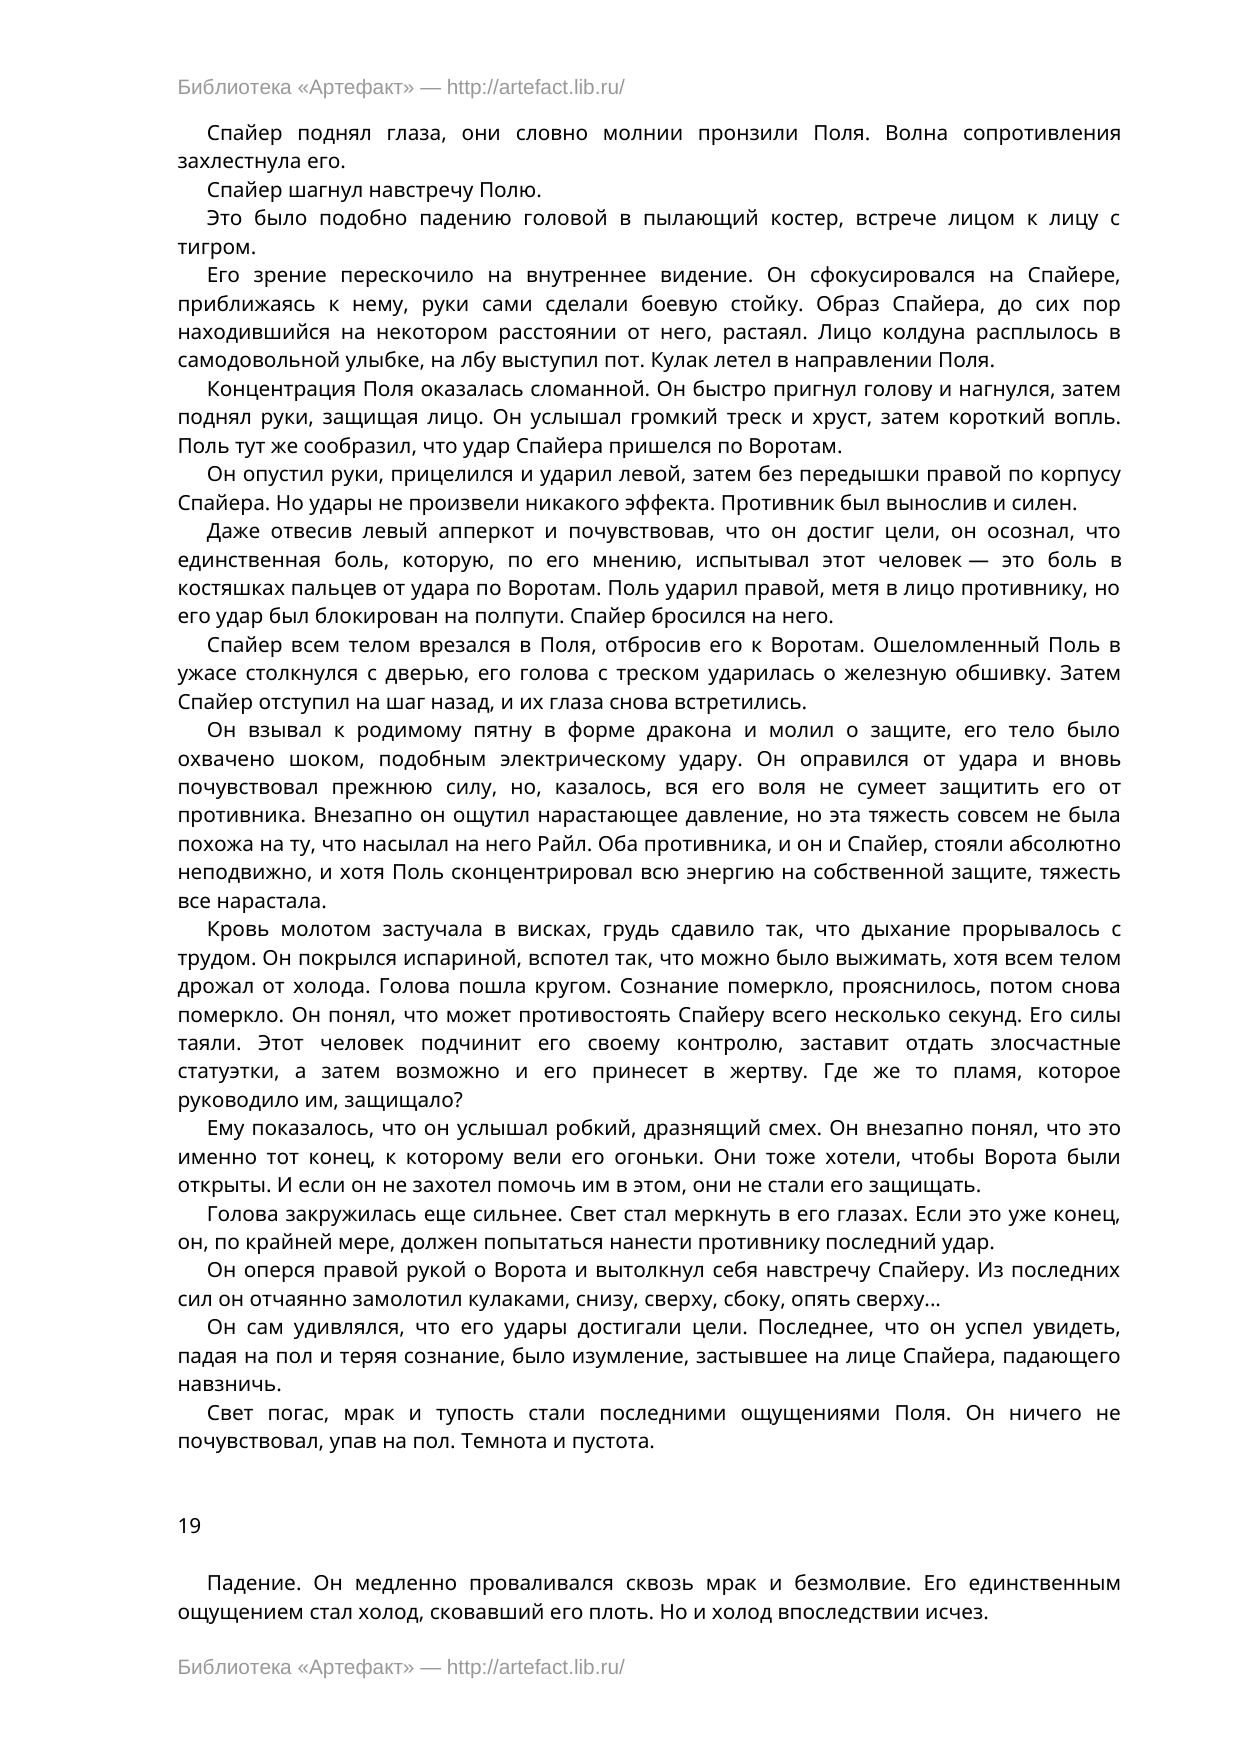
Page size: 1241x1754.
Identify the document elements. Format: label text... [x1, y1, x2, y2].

text Он сам удивлялся, что его удары достигали цели. Последнее, что он успел увидеть, падая на пол и теряя сознание, было изумление, застывшее на лице Спайера, падающего навзничь. [177, 1312, 1122, 1398]
text Его зрение перескочило на внутреннее видение. Он сфокусировался на Спайере, приближаясь к нему, руки сами сделали боевую стойку. Образ Спайера, до сих пор находившийся на некотором расстоянии от него, растаял. Лицо колдуна расплылось в самодовольной улыбке, на лбу выступил пот. Кулак летел в направлении Поля. [177, 260, 1122, 374]
text Спайер поднял глаза, они словно молнии пронзили Поля. Волна сопротивления захлестнула его. [177, 118, 1122, 175]
text Концентрация Поля оказалась сломанной. Он быстро пригнул голову и нагнулся, затем поднял руки, защищая лицо. Он услышал громкий треск и хруст, затем короткий вопль. Поль тут же сообразил, что удар Спайера пришелся по Воротам. [177, 374, 1122, 459]
text Это было подобно падению головой в пылающий костер, встрече лицом к лицу с тигром. [177, 203, 1122, 260]
text Ему показалось, что он услышал робкий, дразнящий смех. Он внезапно понял, что это именно тот конец, к которому вели его огоньки. Они тоже хотели, чтобы Ворота были открыты. И если он не захотел помочь им в этом, они не стали его защищать. [177, 1113, 1122, 1199]
text Спайер всем телом врезался в Поля, отбросив его к Воротам. Ошеломленный Поль в ужасе столкнулся с дверью, его голова с треском ударилась о железную обшивку. Затем Спайер отступил на шаг назад, и их глаза снова встретились. [177, 630, 1122, 715]
text Даже отвесив левый апперкот и почувствовав, что он достиг цели, он осознал, что единственная боль, которую, по его мнению, испытывал этот человек — это боль в костяшках пальцев от удара по Воротам. Поль ударил правой, метя в лицо противнику, но его удар был блокирован на полпути. Спайер бросился на него. [177, 516, 1122, 630]
text Голова закружилась еще сильнее. Свет стал меркнуть в его глазах. Если это уже конец, он, по крайней мере, должен попытаться нанести противнику последний удар. [177, 1199, 1122, 1256]
text Он взывал к родимому пятну в форме дракона и молил о защите, его тело было охвачено шоком, подобным электрическому удару. Он оправился от удара и вновь почувствовал прежнюю силу, но, казалось, вся его воля не сумеет защитить его от противника. Внезапно он ощутил нарастающее давление, но эта тяжесть совсем не была похожа на ту, что насылал на него Райл. Оба противника, и он и Спайер, стояли абсолютно неподвижно, и хотя Поль сконцентрировал всю энергию на собственной защите, тяжесть все нарастала. [177, 715, 1122, 914]
text Он оперся правой рукой о Ворота и вытолкнул себя навстречу Спайеру. Из последних сил он отчаянно замолотил кулаками, снизу, сверху, сбоку, опять сверху... [177, 1256, 1122, 1312]
text Спайер шагнул навстречу Полю. [177, 175, 1122, 203]
text Падение. Он медленно проваливался сквозь мрак и безмолвие. Его единственным ощущением стал холод, сковавший его плоть. Но и холод впоследствии исчез. [177, 1568, 1122, 1625]
text Кровь молотом застучала в висках, грудь сдавило так, что дыхание прорывалось с трудом. Он покрылся испариной, вспотел так, что можно было выжимать, хотя всем телом дрожал от холода. Голова пошла кругом. Сознание померкло, прояснилось, потом снова померкло. Он понял, что может противостоять Спайеру всего несколько секунд. Его силы таяли. Этот человек подчинит его своему контролю, заставит отдать злосчастные статуэтки, а затем возможно и его принесет в жертву. Где же то пламя, которое руководило им, защищало? [177, 914, 1122, 1113]
text Свет погас, мрак и тупость стали последними ощущениями Поля. Он ничего не почувствовал, упав на пол. Темнота и пустота. [177, 1398, 1122, 1455]
text 19 [177, 1512, 1122, 1540]
text Он опустил руки, прицелился и ударил левой, затем без передышки правой по корпусу Спайера. Но удары не произвели никакого эффекта. Противник был вынослив и силен. [177, 459, 1122, 516]
